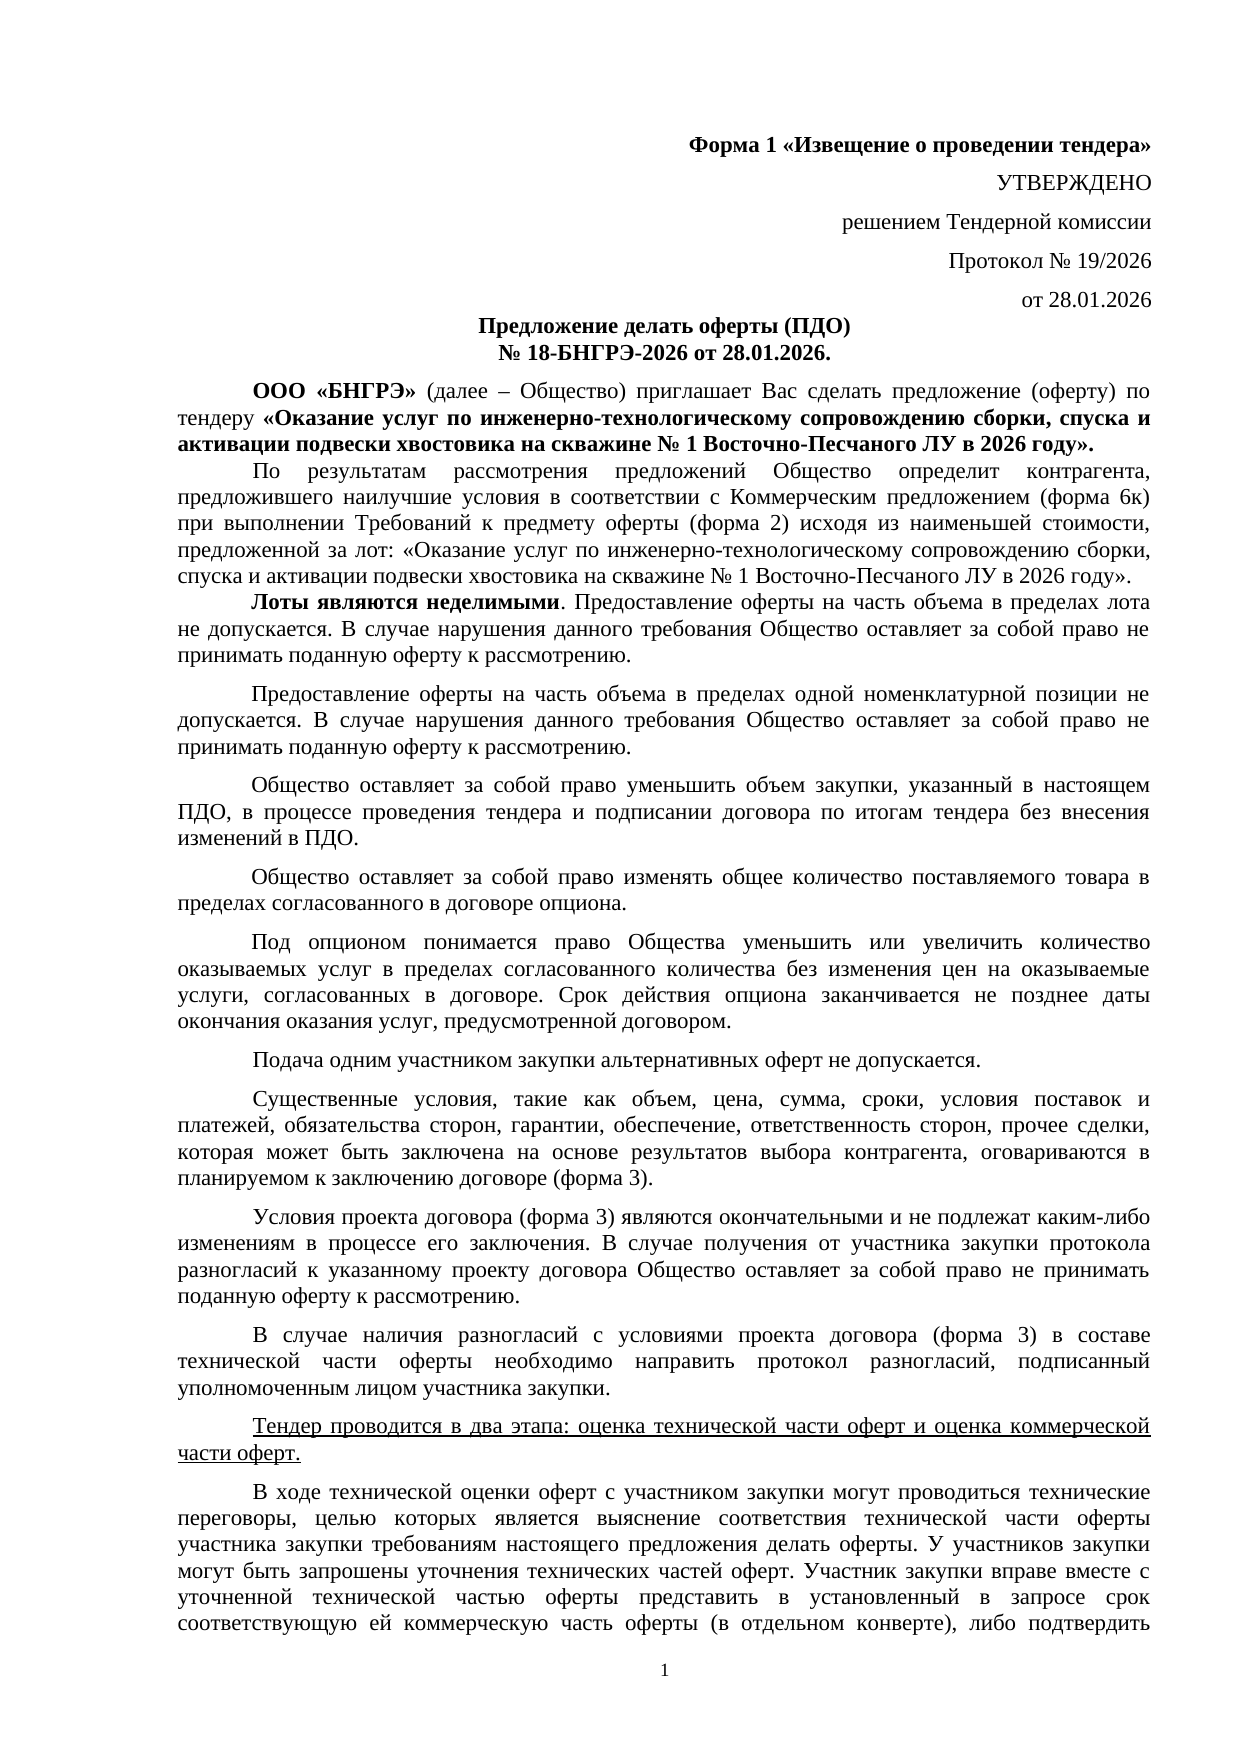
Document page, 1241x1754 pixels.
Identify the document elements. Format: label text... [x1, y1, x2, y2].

text Условия проекта договора (форма 3) являются окончательными и не подлежат каким-либо изменениям в процессе его заключения. В случае получения от участника закупки протокола разногласий к указанному проекту договора Общество оставляет за собой право не принимать поданную оферту к рассмотрению. [177, 1203, 1152, 1308]
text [177, 1478, 1152, 1636]
text Общество оставляет за собой право уменьшить объем закупки, указанный в настоящем ПДО, в процессе проведения тендера и подписании договора по итогам тендера без внесения изменений в ПДО. [177, 772, 1152, 851]
text Предоставление оферты на часть объема в пределах одной номенклатурной позиции не допускается. В случае нарушения данного требования Общество оставляет за собой право не принимать поданную оферту к рассмотрению. [177, 680, 1152, 759]
text Общество оставляет за собой право изменять общее количество поставляемого товара в пределах согласованного в договоре опциона. [177, 863, 1152, 916]
text По результатам рассмотрения предложений Общество определит контрагента, предложившего наилучшие условия в соответствии с Коммерческим предложением (форма 6к) при выполнении Требований к предмету оферты (форма 2) исходя из наименьшей стоимости, предложенной за лот: «Оказание услуг по инженерно-технологическому сопровождению сборки, спуска и активации подвески хвостовика на скважине № 1 Восточно-Песчаного ЛУ в 2026 году». [177, 457, 1152, 588]
text ООО «БНГРЭ» (далее – Общество) приглашает Вас сделать предложение (оферту) по тендеру «Оказание услуг по инженерно-технологическому сопровождению сборки, спуска и активации подвески хвостовика на скважине № 1 Восточно-Песчаного ЛУ в 2026 году». [177, 378, 1152, 457]
text Подача одним участником закупки альтернативных оферт не допускается. [177, 1046, 1152, 1073]
text решением Тендерной комиссии [177, 208, 1152, 235]
text Лоты являются неделимыми. Предоставление оферты на часть объема в пределах лота не допускается. В случае нарушения данного требования Общество оставляет за собой право не принимать поданную оферту к рассмотрению. [177, 588, 1152, 667]
text Предложение делать оферты (ПДО) [177, 312, 1152, 339]
text В случае наличия разногласий с условиями проекта договора (форма 3) в составе технической части оферты необходимо направить протокол разногласий, подписанный уполномоченным лицом участника закупки. [177, 1321, 1152, 1400]
text Тендер проводится в два этапа: оценка технической части оферт и оценка коммерческой части оферт. [177, 1412, 1152, 1465]
text Под опционом понимается право Общества уменьшить или увеличить количество оказываемых услуг в пределах согласованного количества без изменения цен на оказываемые услуги, согласованных в договоре. Срок действия опциона заканчивается не позднее даты окончания оказания услуг, предусмотренной договором. [177, 928, 1152, 1034]
text Существенные условия, такие как объем, цена, сумма, сроки, условия поставок и платежей, обязательства сторон, гарантии, обеспечение, ответственность сторон, прочее сделки, которая может быть заключена на основе результатов выбора контрагента, оговариваются в планируемом к заключению договоре (форма 3). [177, 1085, 1152, 1191]
text № 18-БНГРЭ-2026 от 28.01.2026. [177, 339, 1152, 365]
text Форма 1 «Извещение о проведении тендера» [177, 131, 1152, 157]
text Протокол № 19/2026 [177, 247, 1152, 273]
text УТВЕРЖДЕНО [177, 169, 1152, 196]
text от 28.01.2026 [177, 286, 1152, 312]
